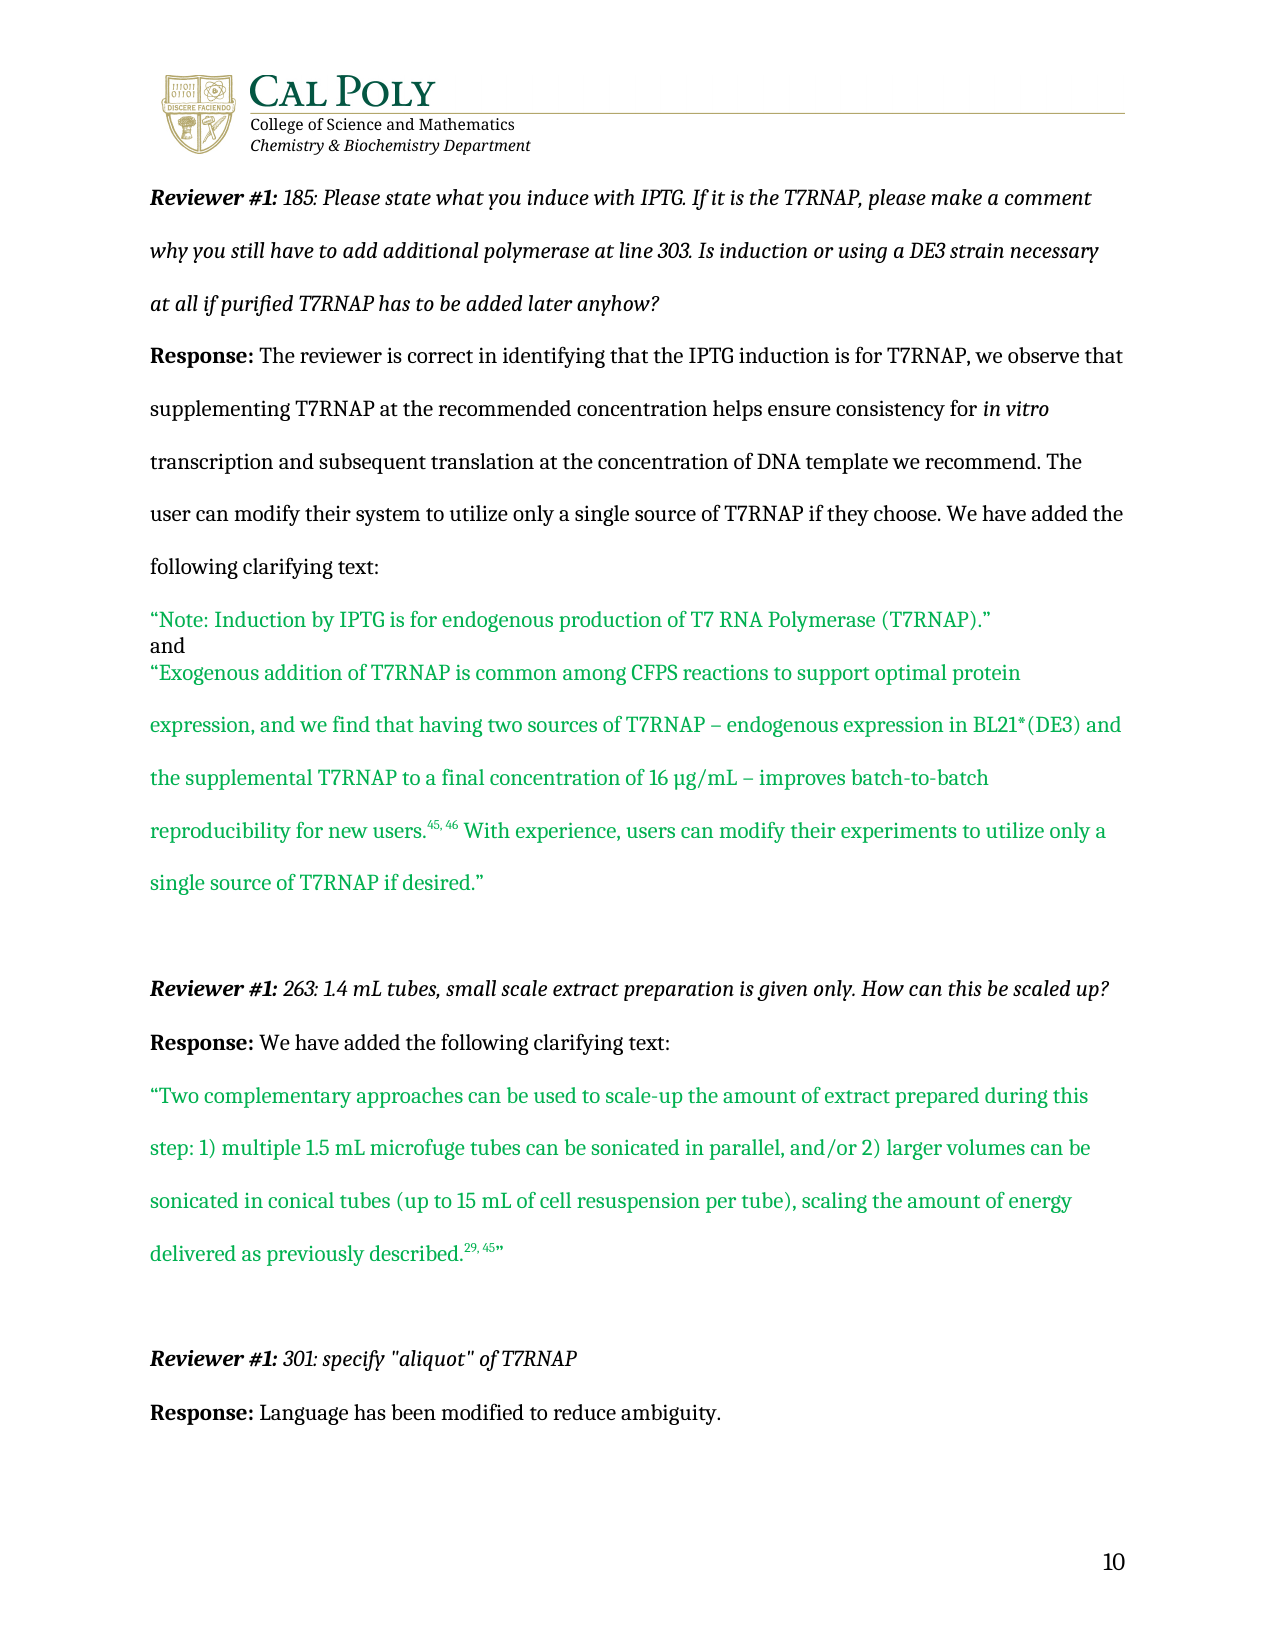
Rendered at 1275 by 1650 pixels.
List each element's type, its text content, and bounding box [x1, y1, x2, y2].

text “Two complementary approaches can be used to scale-up the amount of extract prepared during this step: 1) multiple 1.5 mL microfuge tubes can be sonicated in parallel, and/or 2) larger volumes can be sonicated in conical tubes (up to 15 mL of cell resuspension per tube), scaling the amount of energy delivered as previously described.29, 45” [150, 1082, 1125, 1267]
text “Exogenous addition of T7RNAP is common among CFPS reactions to support optimal protein expression, and we find that having two sources of T7RNAP – endogenous expression in BL21*(DE3) and the supplemental T7RNAP to a final concentration of 16 µg/mL – improves batch-to-batch reproducibility for new users.45, 46 With experience, users can modify their experiments to utilize only a single source of T7RNAP if desired.” [150, 659, 1125, 896]
text Reviewer #1: 185: Please state what you induce with IPTG. If it is the T7RNAP, please make a comment why you still have to add additional polymerase at line 303. Is induction or using a DE3 strain necessary at all if purified T7RNAP has to be added later anyhow? [150, 185, 1125, 317]
picture [250, 75, 1125, 114]
text and [150, 633, 1125, 659]
text Response: Language has been modified to reduce ambiguity. [150, 1399, 1125, 1426]
text “Note: Induction by IPTG is for endogenous production of T7 RNA Polymerase (T7RNAP).” [150, 607, 1125, 633]
picture [161, 75, 236, 154]
text Reviewer #1: 263: 1.4 mL tubes, small scale extract preparation is given only. How can this be scaled up? [150, 923, 1125, 1003]
text Response: The reviewer is correct in identifying that the IPTG induction is for T7RNAP, we observe that supplementing T7RNAP at the recommended concentration helps ensure consistency for in vitro transcription and subsequent translation at the concentration of DNA template we recommend. The user can modify their system to utilize only a single source of T7RNAP if they choose. We have added the following clarifying text: [150, 343, 1125, 580]
text Response: We have added the following clarifying text: [150, 1030, 1125, 1056]
text Reviewer #1: 301: specify "aliquot" of T7RNAP [150, 1346, 1125, 1372]
